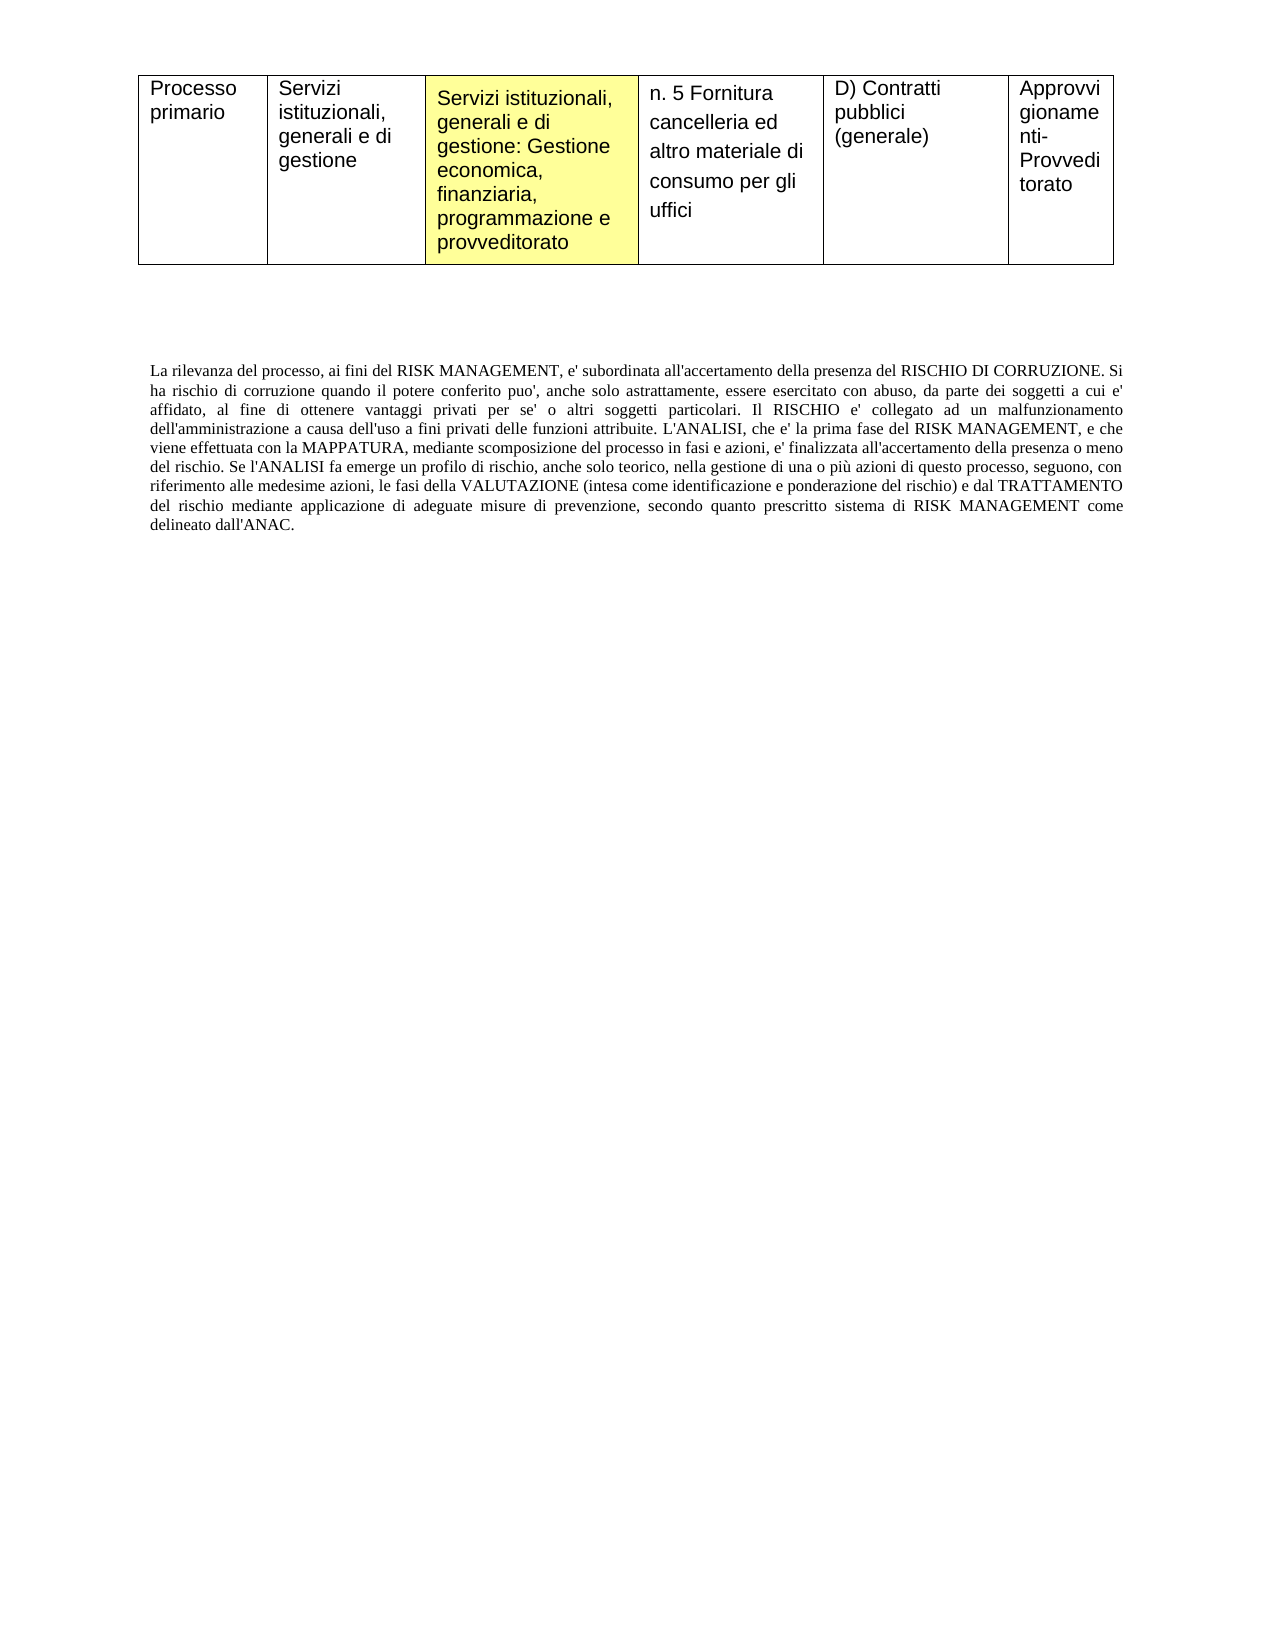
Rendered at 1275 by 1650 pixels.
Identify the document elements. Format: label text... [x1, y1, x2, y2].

table_cell D) Contratti pubblici (generale) [824, 76, 1008, 264]
text La rilevanza del processo, ai fini del RISK MANAGEMENT, e' subordinata all'accertamento della presenza del RISCHIO DI CORRUZIONE. Si ha rischio di corruzione quando il potere conferito puo', anche solo astrattamente, essere esercitato con abuso, da parte dei soggetti a cui e' affidato, al fine di ottenere vantaggi privati per se' o altri soggetti particolari. Il RISCHIO e' collegato ad un malfunzionamento dell'amministrazione a causa dell'uso a fini privati delle funzioni attribuite. L'ANALISI, che e' la prima fase del RISK MANAGEMENT, e che viene effettuata con la MAPPATURA, mediante scomposizione del processo in fasi e azioni, e' finalizzata all'accertamento della presenza o meno del rischio. Se l'ANALISI fa emerge un profilo di rischio, anche solo teorico, nella gestione di una o più azioni di questo processo, seguono, con riferimento alle medesime azioni, le fasi della VALUTAZIONE (intesa come identificazione e ponderazione del rischio) e dal TRATTAMENTO del rischio mediante applicazione di adeguate misure di prevenzione, secondo quanto prescritto sistema di RISK MANAGEMENT come delineato dall'ANAC. [150, 361, 1125, 534]
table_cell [268, 76, 425, 264]
table_cell Processo primario [139, 76, 267, 264]
table_cell n. 5 Fornitura cancelleria ed altro materiale di consumo per gli uffici [639, 76, 823, 264]
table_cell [1009, 76, 1113, 264]
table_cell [426, 76, 638, 264]
